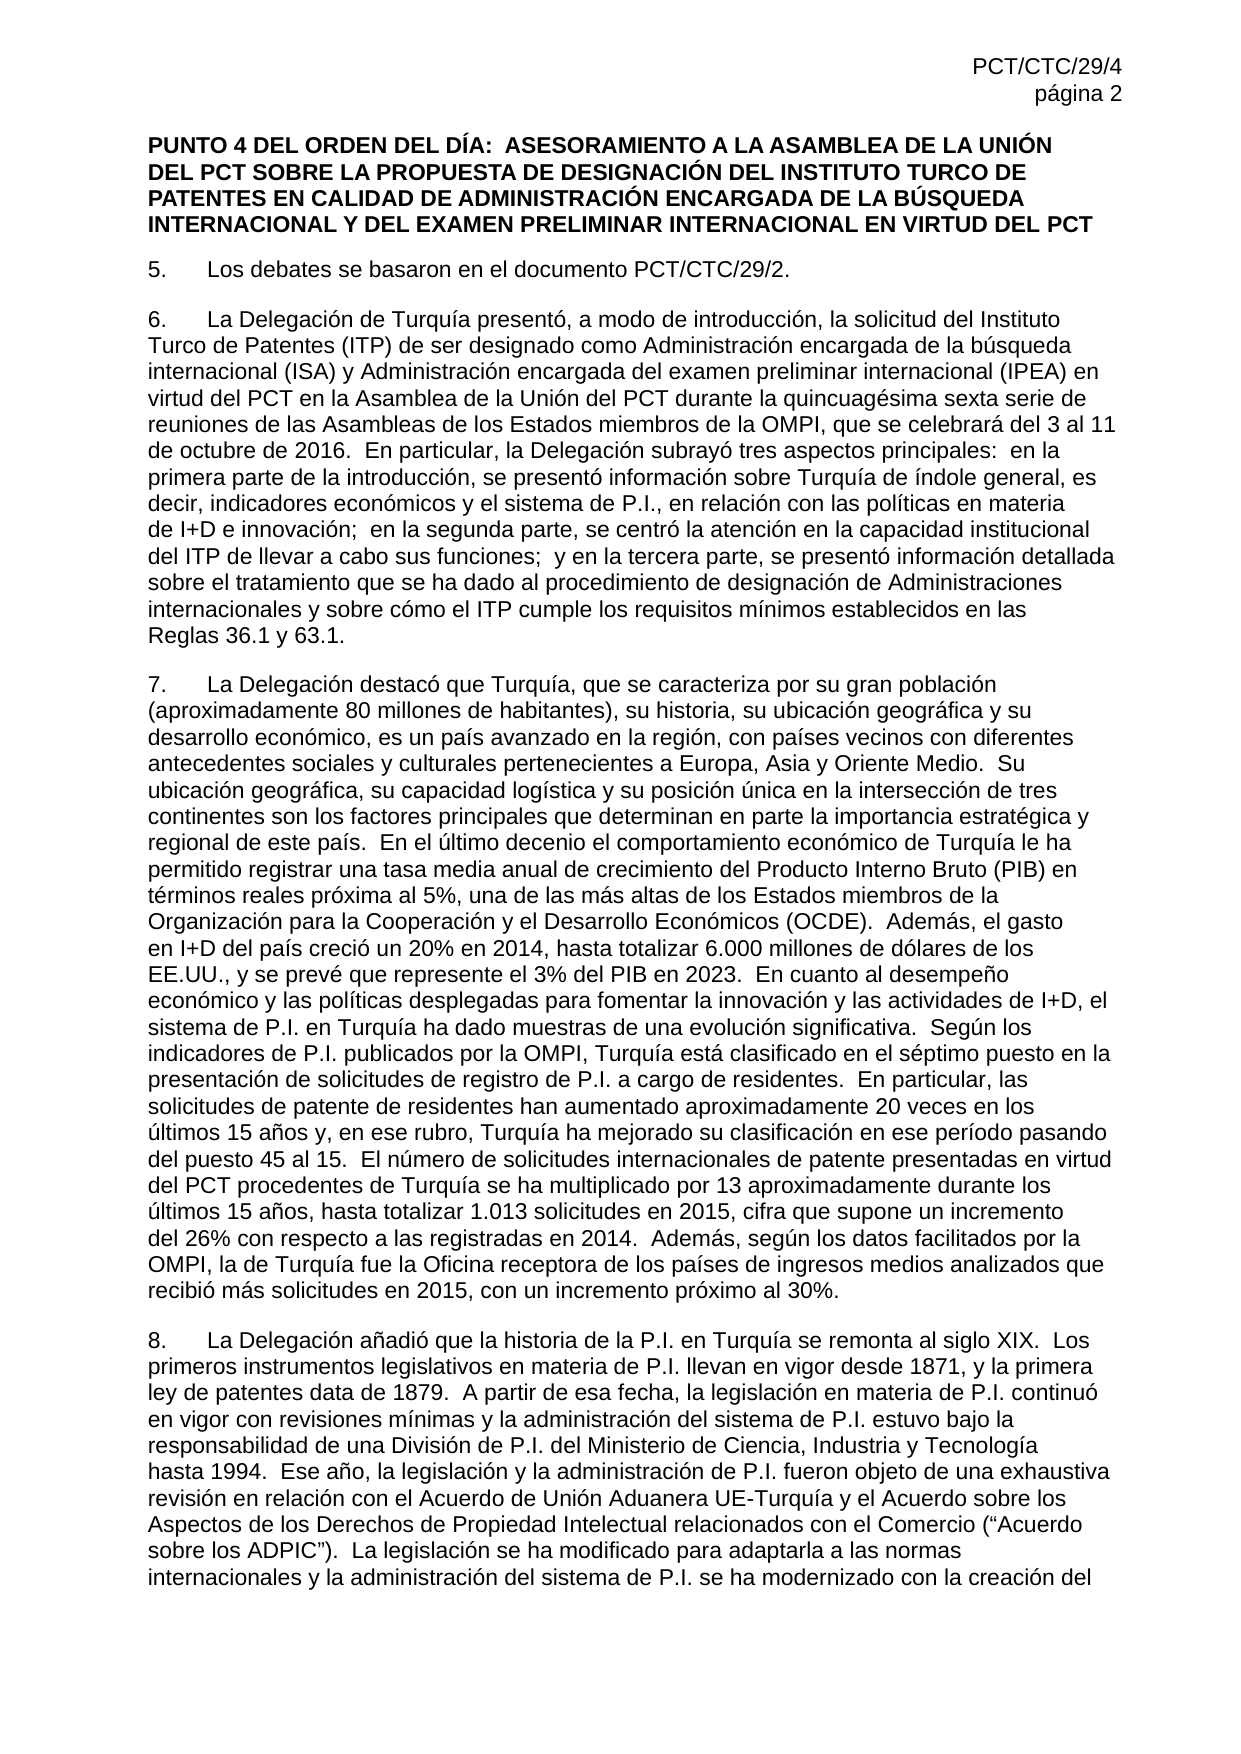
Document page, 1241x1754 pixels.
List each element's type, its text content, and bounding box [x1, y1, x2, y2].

text La Delegación de Turquía presentó, a modo de introducción, la solicitud del Instituto Turco de Patentes (ITP) de ser designado como Administración encargada de la búsqueda internacional (ISA) y Administración encargada del examen preliminar internacional (IPEA) en virtud del PCT en la Asamblea de la Unión del PCT durante la quincuagésima sexta serie de reuniones de las Asambleas de los Estados miembros de la OMPI, que se celebrará del 3 al 11 de octubre de 2016. En particular, la Delegación subrayó tres aspectos principales: en la primera parte de la introducción, se presentó información sobre Turquía de índole general, es decir, indicadores económicos y el sistema de P.I., en relación con las políticas en materia de I+D e innovación; en la segunda parte, se centró la atención en la capacidad institucional del ITP de llevar a cabo sus funciones; y en la tercera parte, se presentó información detallada sobre el tratamiento que se ha dado al procedimiento de designación de Administraciones internacionales y sobre cómo el ITP cumple los requisitos mínimos establecidos en las Reglas 36.1 y 63.1. [148, 306, 1122, 648]
text Los debates se basaron en el documento PCT/CTC/29/2. [148, 256, 1122, 283]
text La Delegación destacó que Turquía, que se caracteriza por su gran población (aproximadamente 80 millones de habitantes), su historia, su ubicación geográfica y su desarrollo económico, es un país avanzado en la región, con países vecinos con diferentes antecedentes sociales y culturales pertenecientes a Europa, Asia y Oriente Medio. Su ubicación geográfica, su capacidad logística y su posición única en la intersección de tres continentes son los factores principales que determinan en parte la importancia estratégica y regional de este país. En el último decenio el comportamiento económico de Turquía le ha permitido registrar una tasa media anual de crecimiento del Producto Interno Bruto (PIB) en términos reales próxima al 5%, una de las más altas de los Estados miembros de la Organización para la Cooperación y el Desarrollo Económicos (OCDE). Además, el gasto en I+D del país creció un 20% en 2014, hasta totalizar 6.000 millones de dólares de los EE.UU., y se prevé que represente el 3% del PIB en 2023. En cuanto al desempeño económico y las políticas desplegadas para fomentar la innovación y las actividades de I+D, el sistema de P.I. en Turquía ha dado muestras de una evolución significativa. Según los indicadores de P.I. publicados por la OMPI, Turquía está clasificado en el séptimo puesto en la presentación de solicitudes de registro de P.I. a cargo de residentes. En particular, las solicitudes de patente de residentes han aumentado aproximadamente 20 veces en los últimos 15 años y, en ese rubro, Turquía ha mejorado su clasificación en ese período pasando del puesto 45 al 15. El número de solicitudes internacionales de patente presentadas en virtud del PCT procedentes de Turquía se ha multiplicado por 13 aproximadamente durante los últimos 15 años, hasta totalizar 1.013 solicitudes en 2015, cifra que supone un incremento del 26% con respecto a las registradas en 2014. Además, según los datos facilitados por la OMPI, la de Turquía fue la Oficina receptora de los países de ingresos medios analizados que recibió más solicitudes en 2015, con un incremento próximo al 30%. [148, 671, 1122, 1304]
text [148, 1327, 1122, 1590]
subtitle Punto 4 del orden del día: asesoramiento a la Asamblea de la Unión del PCT sobre la propuesta de designación del Instituto Turco de Patentes en calidad de Administración encargada de la búsqueda internacional y del examen preliminar internacional en virtud del PCT [148, 132, 1122, 238]
